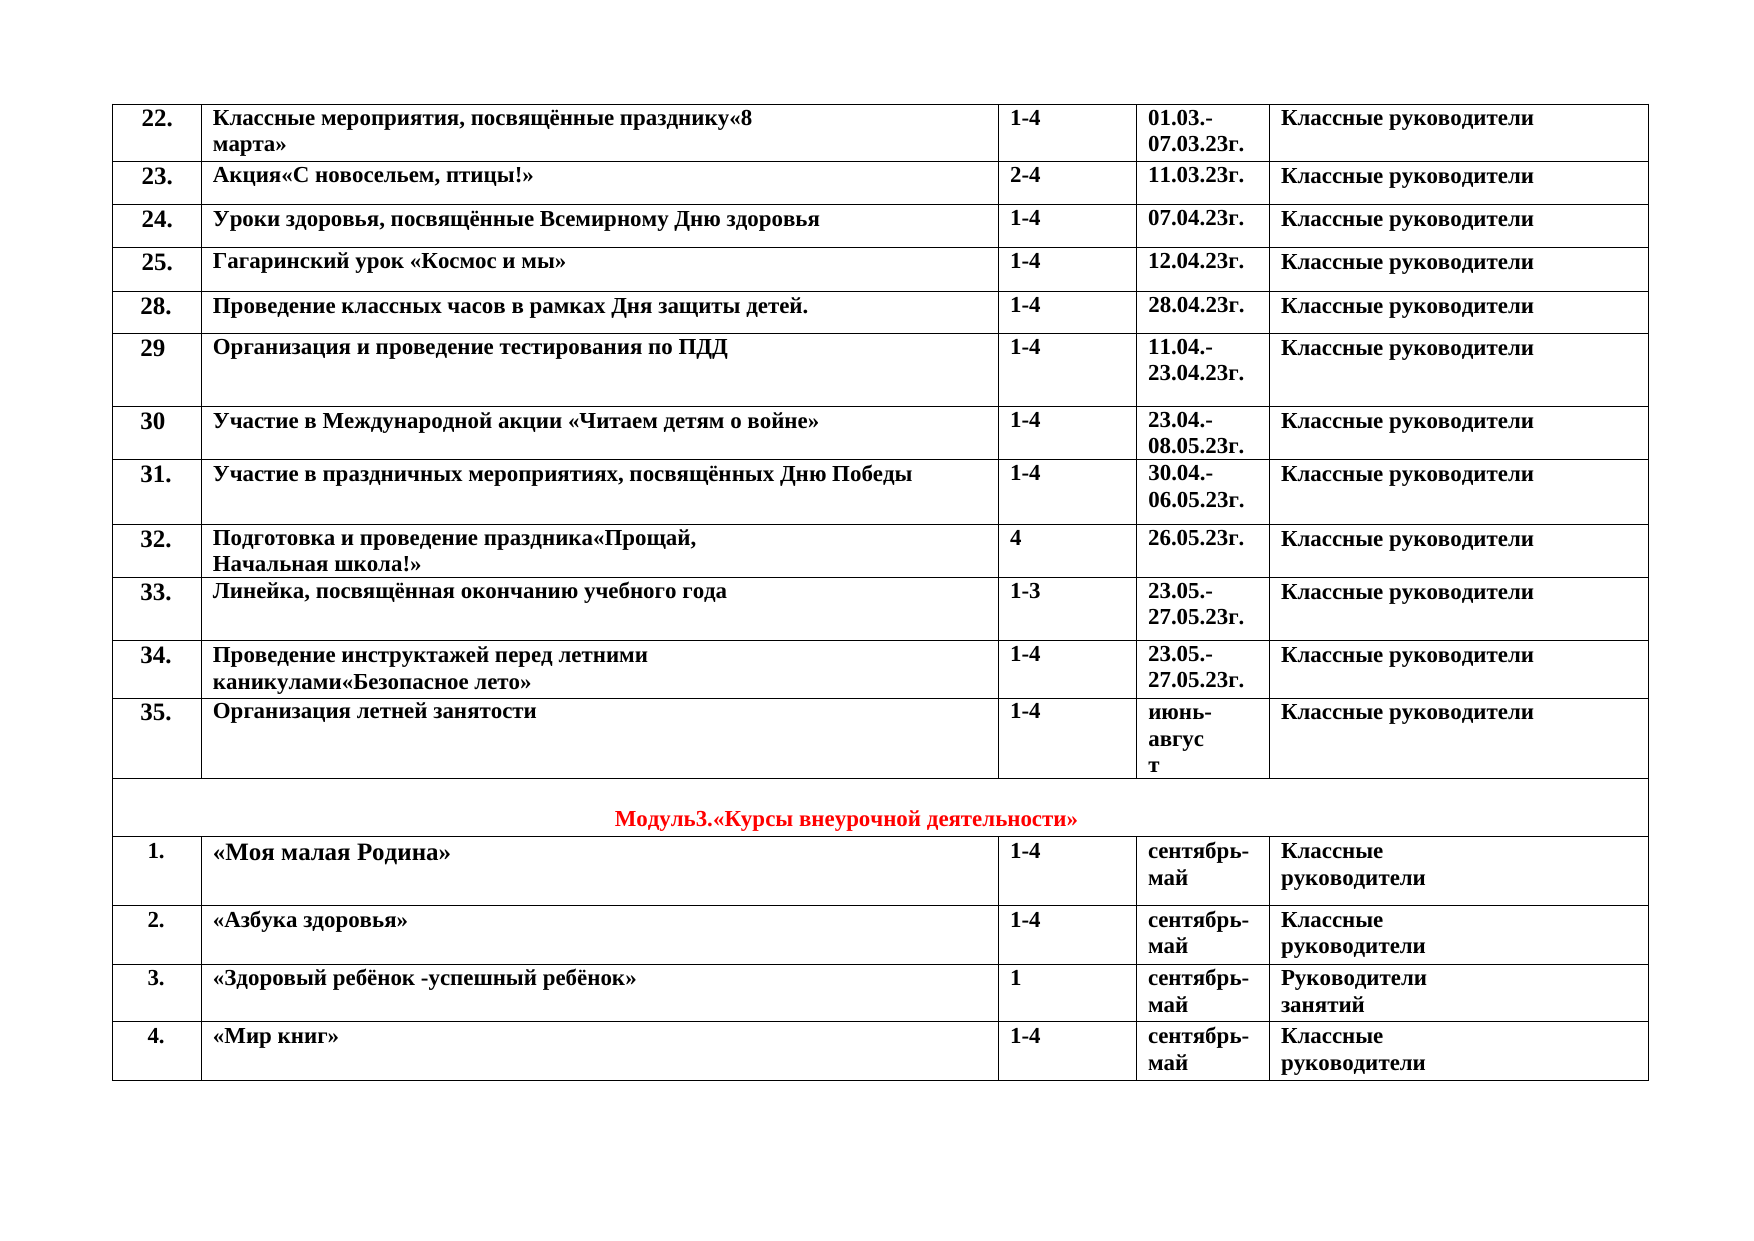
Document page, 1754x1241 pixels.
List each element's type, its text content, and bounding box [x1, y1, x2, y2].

table_cell Классные руководители [1270, 334, 1648, 406]
table_cell 4 [999, 525, 1136, 577]
table_cell сентябрь- май [1137, 1022, 1269, 1079]
table_cell 30.04.- 06.05.23г. [1137, 460, 1269, 524]
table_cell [1270, 1022, 1648, 1079]
table_cell Линейка, посвящённая окончанию учебного года [202, 578, 998, 640]
table_cell 28.04.23г. [1137, 292, 1269, 333]
table_cell 1-4 [999, 906, 1136, 963]
table_cell 1-4 [999, 1022, 1136, 1079]
table_cell 25. [113, 248, 201, 291]
table_cell 1-4 [999, 407, 1136, 459]
table_cell 3. [113, 965, 201, 1021]
table_cell Модуль3.«Курсы внеурочной деятельности» [113, 779, 1648, 836]
table_cell 26.05.23г. [1137, 525, 1269, 577]
table_cell Участие в Международной акции «Читаем детям о войне» [202, 407, 998, 459]
table_cell 1. [113, 837, 201, 905]
table_cell 1-4 [999, 292, 1136, 333]
table_cell 11.04.- 23.04.23г. [1137, 334, 1269, 406]
table_cell 1-4 [999, 460, 1136, 524]
table_cell 1-4 [999, 205, 1136, 247]
table_cell Классные руководители [1270, 205, 1648, 247]
table_cell «Здоровый ребёнок -успешный ребёнок» [202, 965, 998, 1021]
table_cell 34. [113, 641, 201, 697]
table_cell 1-4 [999, 699, 1136, 777]
table_cell Подготовка и проведение праздника«Прощай, Начальная школа!» [202, 525, 998, 577]
table_cell Организация и проведение тестирования по ПДД [202, 334, 998, 406]
table_cell «Азбука здоровья» [202, 906, 998, 963]
table_cell 1-3 [999, 578, 1136, 640]
table_cell 31. [113, 460, 201, 524]
table_cell 1-4 [999, 641, 1136, 697]
table_cell 4. [113, 1022, 201, 1079]
table_cell Гагаринский урок «Космос и мы» [202, 248, 998, 291]
table_cell 33. [113, 578, 201, 640]
table_cell Классные руководители [1270, 641, 1648, 697]
table_cell 01.03.- 07.03.23г. [1137, 105, 1269, 161]
table_cell Классные руководители [1270, 248, 1648, 291]
table_cell 24. [113, 205, 201, 247]
table_cell 1 [999, 965, 1136, 1021]
table_cell 23.04.- 08.05.23г. [1137, 407, 1269, 459]
table_cell июнь-август [1137, 699, 1269, 777]
table_cell 1-4 [999, 105, 1136, 161]
table_cell 11.03.23г. [1137, 162, 1269, 204]
table_cell 23.05.- 27.05.23г. [1137, 578, 1269, 640]
table_cell 32. [113, 525, 201, 577]
table_cell Классные руководители [1270, 699, 1648, 777]
table_cell Классные руководители [1270, 460, 1648, 524]
table_cell сентябрь- май [1137, 906, 1269, 963]
table_cell 1-4 [999, 334, 1136, 406]
table_cell сентябрь- май [1137, 965, 1269, 1021]
table_cell Классные руководители [1270, 162, 1648, 204]
table_cell «Моя малая Родина» [202, 837, 998, 905]
table_cell Акция«С новосельем, птицы!» [202, 162, 998, 204]
table_cell 29 [113, 334, 201, 406]
table_cell 30 [113, 407, 201, 459]
table_cell Уроки здоровья, посвящённые Всемирному Дню здоровья [202, 205, 998, 247]
table_cell 2-4 [999, 162, 1136, 204]
table_cell 07.04.23г. [1137, 205, 1269, 247]
table_cell 12.04.23г. [1137, 248, 1269, 291]
table_cell «Мир книг» [202, 1022, 998, 1079]
table_cell Классные руководители [1270, 837, 1648, 905]
table_cell Классные мероприятия, посвящённые празднику«8 марта» [202, 105, 998, 161]
table_cell Участие в праздничных мероприятиях, посвящённых Дню Победы [202, 460, 998, 524]
table_cell 23. [113, 162, 201, 204]
table_cell 28. [113, 292, 201, 333]
table_cell 22. [113, 105, 201, 161]
table_cell Классные руководители [1270, 906, 1648, 963]
table_cell Классные руководители [1270, 407, 1648, 459]
table_cell Проведение инструктажей перед летними каникулами«Безопасное лето» [202, 641, 998, 697]
table_cell Проведение классных часов в рамках Дня защиты детей. [202, 292, 998, 333]
table_cell Организация летней занятости [202, 699, 998, 777]
table_cell 1-4 [999, 248, 1136, 291]
table_cell Классные руководители [1270, 525, 1648, 577]
table_cell сентябрь- май [1137, 837, 1269, 905]
table_cell 23.05.- 27.05.23г. [1137, 641, 1269, 697]
table_cell 1-4 [999, 837, 1136, 905]
table_cell Классные руководители [1270, 578, 1648, 640]
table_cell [1270, 105, 1648, 161]
table_cell Классные руководители [1270, 292, 1648, 333]
table_cell Руководители занятий [1270, 965, 1648, 1021]
table_cell 2. [113, 906, 201, 963]
table_cell 35. [113, 699, 201, 777]
